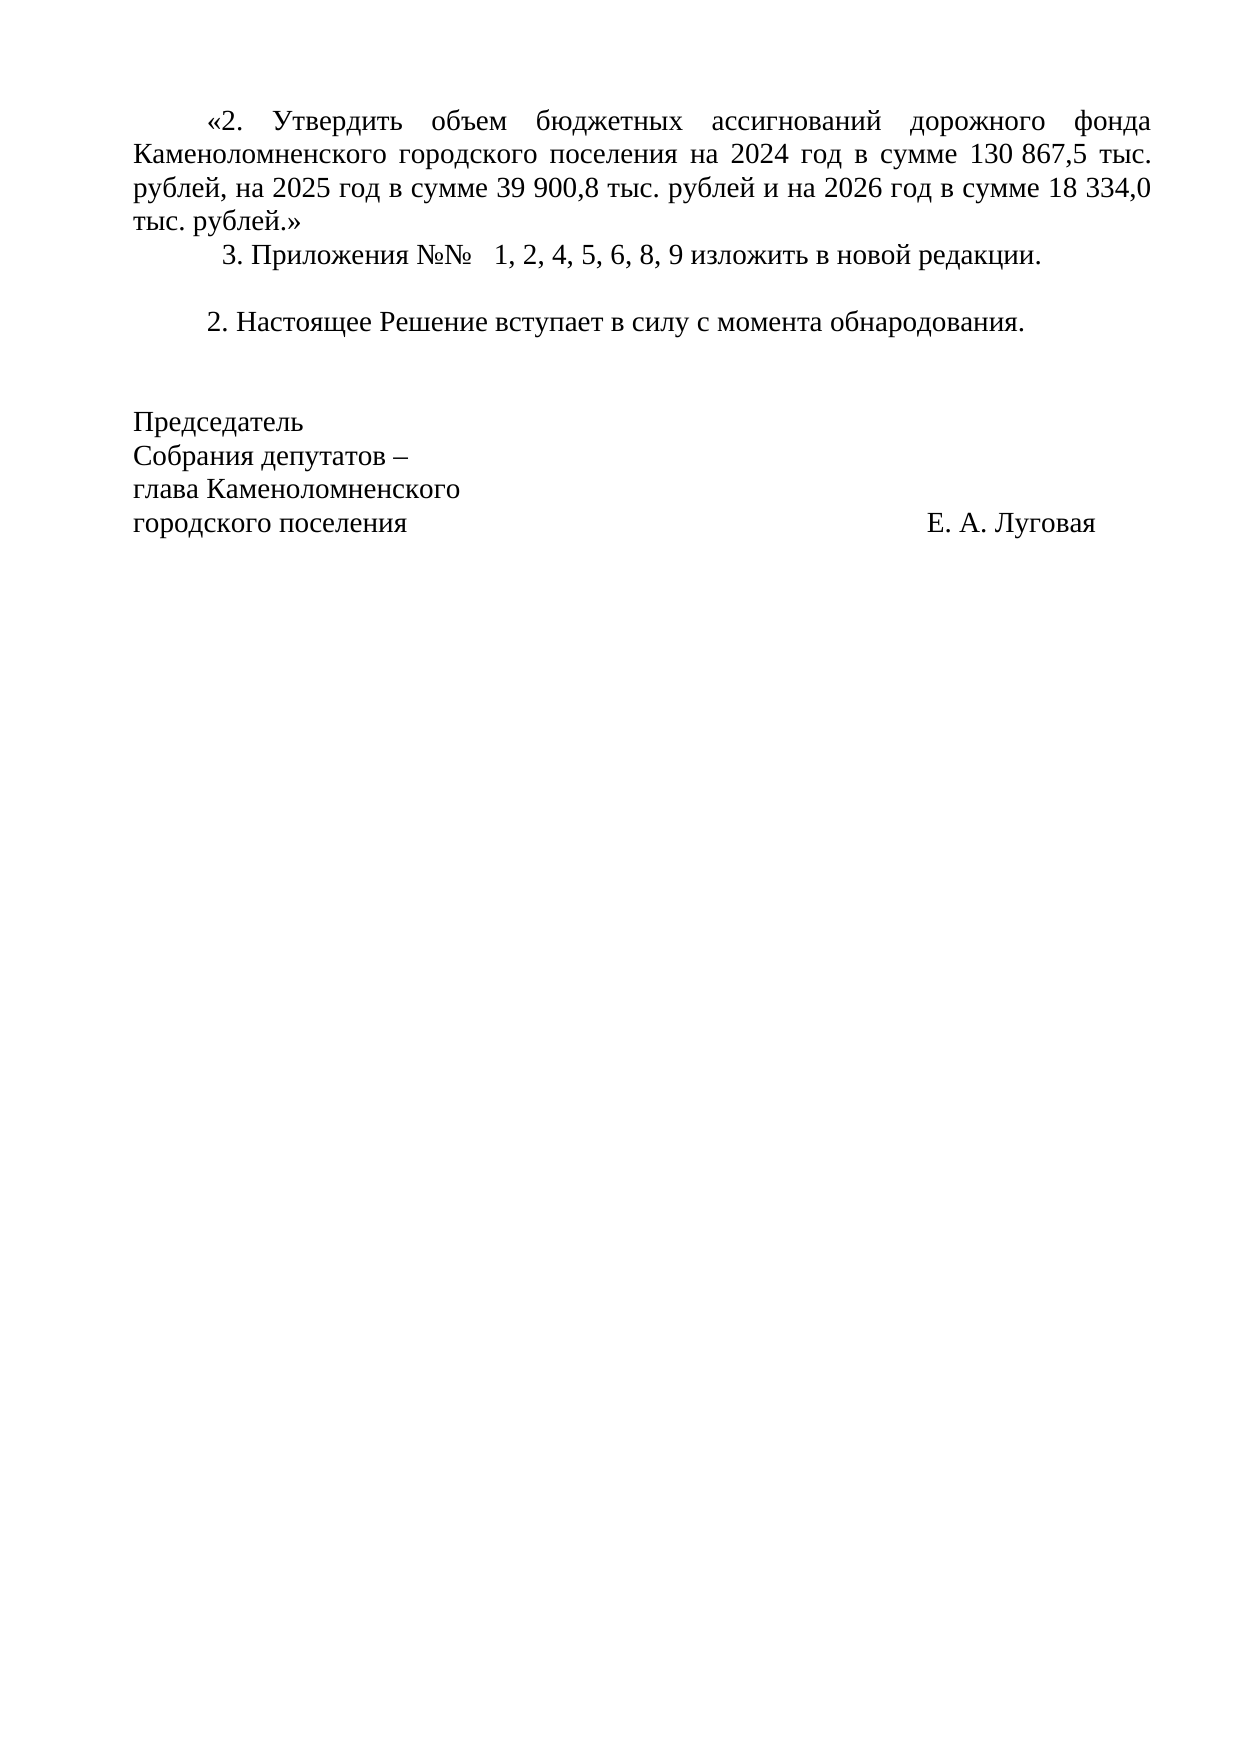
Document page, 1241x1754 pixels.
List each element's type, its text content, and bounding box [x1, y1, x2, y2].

text Собрания депутатов – [133, 438, 1152, 472]
text Председатель [133, 404, 1152, 438]
text 3. Приложения №№ 1, 2, 4, 5, 6, 8, 9 изложить в новой редакции. [133, 237, 1152, 270]
text городского поселения Е. А. Луговая [133, 505, 1152, 539]
text глава Каменоломненского [133, 472, 1152, 505]
text «2. Утвердить объем бюджетных ассигнований дорожного фонда Каменоломненского городского поселения на 2024 год в сумме 130 867,5 тыс. рублей, на 2025 год в сумме 39 900,8 тыс. рублей и на 2026 год в сумме 18 334,0 тыс. рублей.» [133, 103, 1152, 237]
text 2. Настоящее Решение вступает в силу с момента обнародования. [133, 304, 1152, 337]
